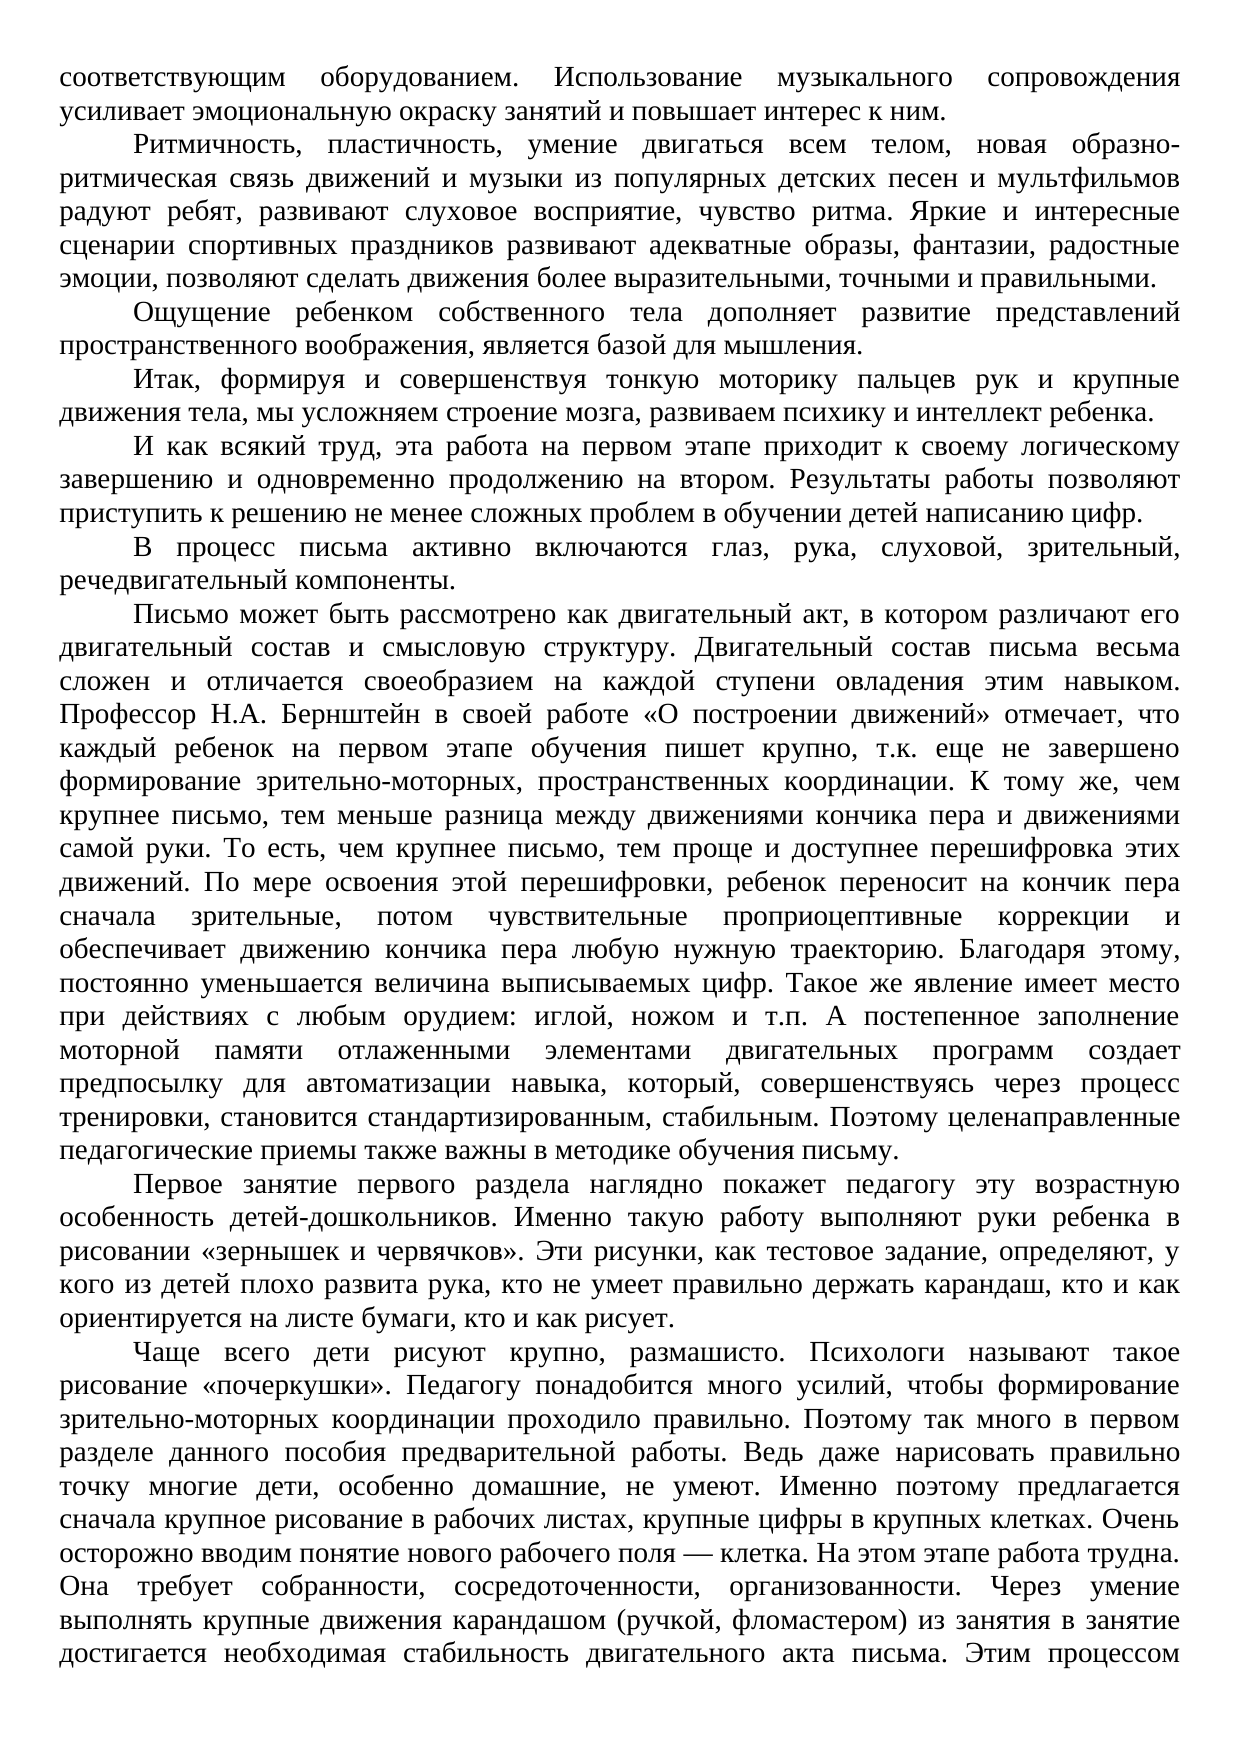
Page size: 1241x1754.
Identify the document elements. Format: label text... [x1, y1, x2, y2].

text И как всякий труд, эта работа на первом этапе приходит к своему логическому завершению и одновременно продолжению на втором. Результаты работы позволяют приступить к решению не менее сложных проблем в обучении детей написанию цифр. [59, 428, 1181, 529]
text Ритмичность, пластичность, умение двигаться всем телом, новая образно-ритмическая связь движений и музыки из популярных детских песен и мультфильмов радуют ребят, развивают слуховое восприятие, чувство ритма. Яркие и интересные сценарии спортивных праздников развивают адекватные образы, фантазии, радостные эмоции, позволяют сделать движения более выразительными, точными и правильными. [59, 126, 1181, 294]
text Первое занятие первого раздела наглядно покажет педагогу эту возрастную особенность детей-дошкольников. Именно такую работу выполняют руки ребенка в рисовании «зернышек и червячков». Эти рисунки, как тестовое задание, определяют, у кого из детей плохо развита рука, кто не умеет правильно держать карандаш, кто и как ориентируется на листе бумаги, кто и как рисует. [59, 1166, 1181, 1334]
text В процесс письма активно включаются глаз, рука, слуховой, зрительный, речедвигательный компоненты. [59, 529, 1181, 596]
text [59, 1334, 1181, 1669]
text Ощущение ребенком собственного тела дополняет развитие представлений пространственного воображения, является базой для мышления. [59, 294, 1181, 361]
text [59, 59, 1181, 126]
text Итак, формируя и совершенствуя тонкую моторику пальцев рук и крупные движения тела, мы усложняем строение мозга, развиваем психику и интеллект ребенка. [59, 361, 1181, 428]
text Письмо может быть рассмотрено как двигательный акт, в котором различают его двигательный состав и смысловую структуру. Двигательный состав письма весьма сложен и отличается своеобразием на каждой ступени овладения этим навыком. Профессор Н.А. Бернштейн в своей работе «О построении движений» отмечает, что каждый ребенок на первом этапе обучения пишет крупно, т.к. еще не завершено формирование зрительно-моторных, пространственных координации. К тому же, чем крупнее письмо, тем меньше разница между движениями кончика пера и движениями самой руки. То есть, чем крупнее письмо, тем проще и доступнее перешифровка этих движений. По мере освоения этой перешифровки, ребенок переносит на кончик пера сначала зрительные, потом чувствительные проприоцептивные коррекции и обеспечивает движению кончика пера любую нужную траекторию. Благодаря этому, постоянно уменьшается величина выписываемых цифр. Такое же явление имеет место при действиях с любым орудием: иглой, ножом и т.п. А постепенное заполнение моторной памяти отлаженными элементами двигательных программ создает предпосылку для автоматизации навыка, который, совершенствуясь через процесс тренировки, становится стандартизированным, стабильным. Поэтому целенаправленные педагогические приемы также важны в методике обучения письму. [59, 596, 1181, 1166]
